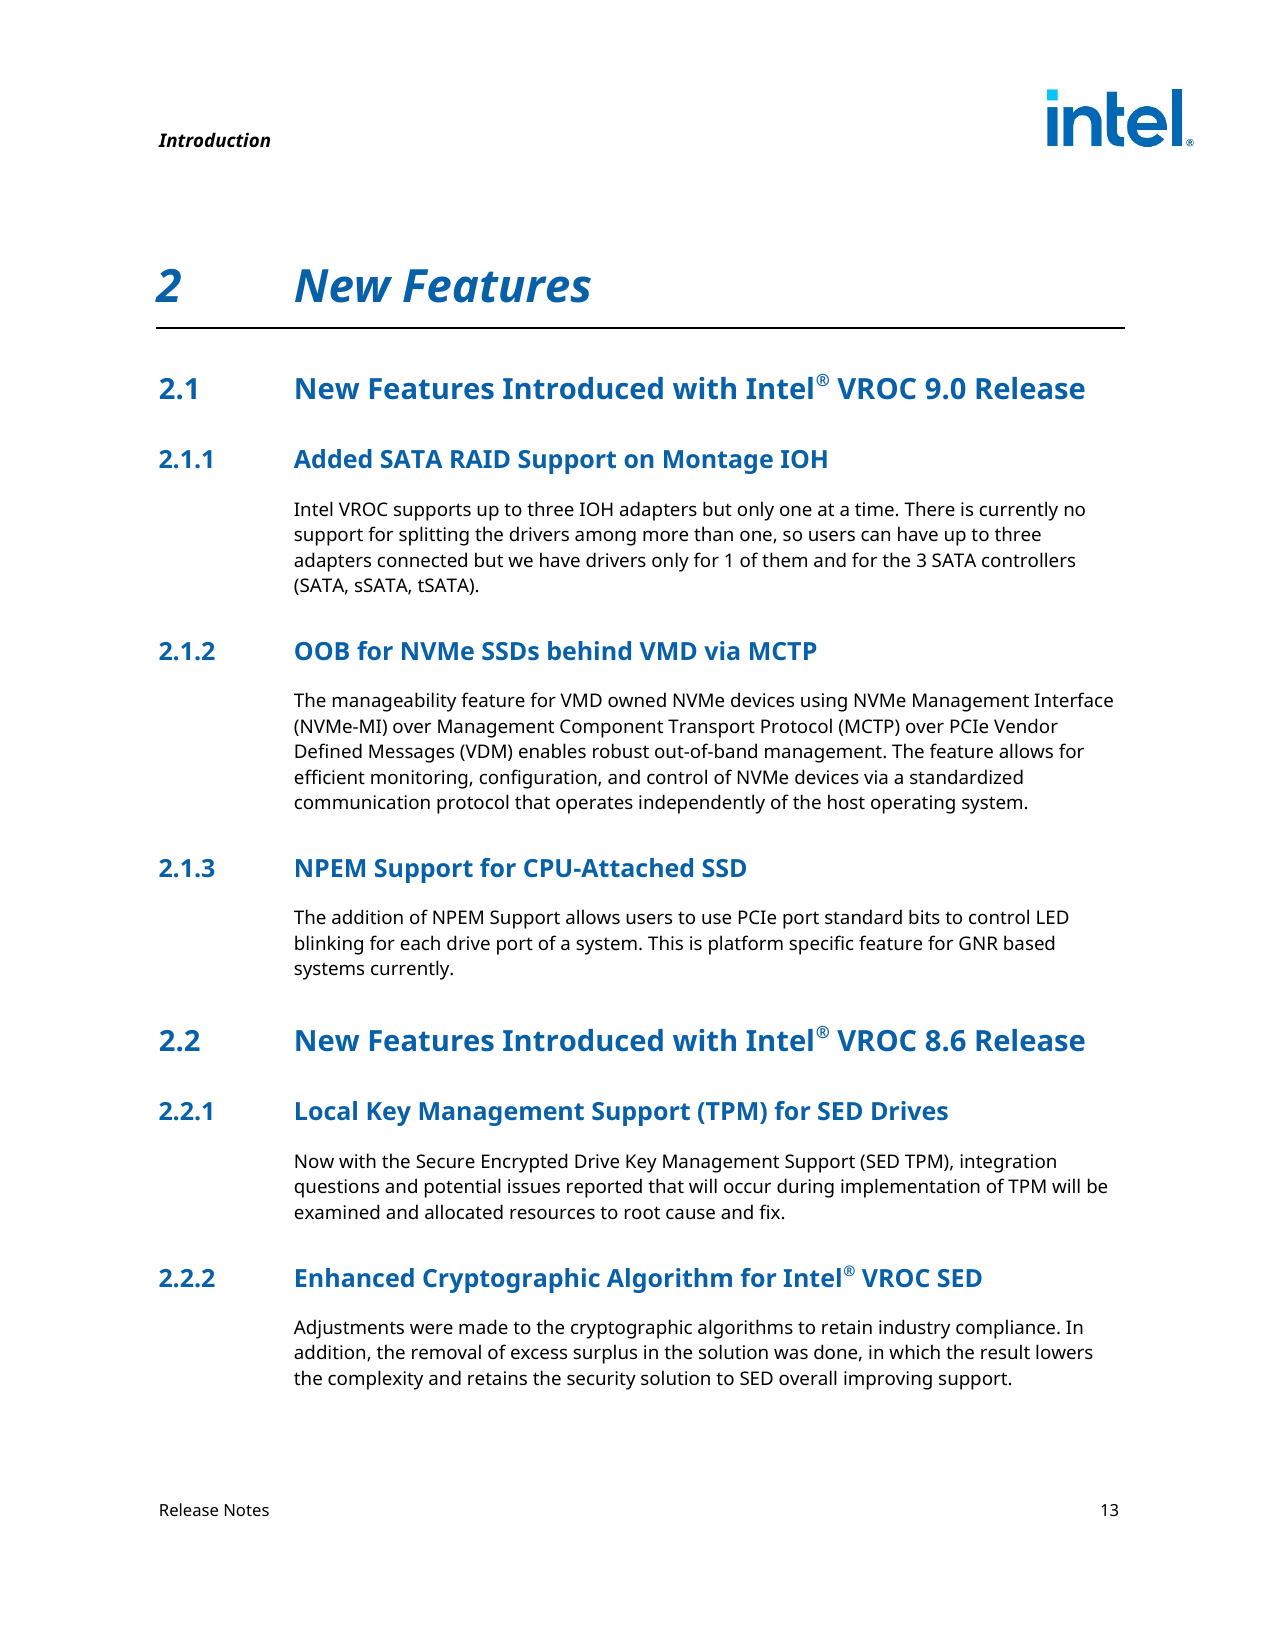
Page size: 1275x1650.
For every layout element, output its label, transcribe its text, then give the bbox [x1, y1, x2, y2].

text Intel VROC supports up to three IOH adapters but only one at a time. There is currently no support for splitting the drivers among more than one, so users can have up to three adapters connected but we have drivers only for 1 of them and for the 3 SATA controllers (SATA, sSATA, tSATA). [294, 496, 1125, 598]
text Adjustments were made to the cryptographic algorithms to retain industry compliance. In addition, the removal of excess surplus in the solution was done, in which the result lowers the complexity and retains the security solution to SED overall improving support. [294, 1314, 1125, 1391]
subtitle Added SATA RAID Support on Montage IOH [158, 444, 1125, 475]
text The manageability feature for VMD owned NVMe devices using NVMe Management Interface (NVMe-MI) over Management Component Transport Protocol (MCTP) over PCIe Vendor Defined Messages (VDM) enables robust out-of-band management. The feature allows for efficient monitoring, configuration, and control of NVMe devices via a standardized communication protocol that operates independently of the host operating system. [294, 687, 1125, 815]
text Now with the Secure Encrypted Drive Key Management Support (SED TPM), integration questions and potential issues reported that will occur during implementation of TPM will be examined and allocated resources to root cause and fix. [294, 1148, 1125, 1224]
picture [1046, 87, 1194, 148]
subtitle New Features [156, 254, 1125, 327]
subtitle Local Key Management Support (TPM) for SED Drives [158, 1096, 1125, 1127]
subtitle New Features Introduced with Intel® VROC 9.0 Release [159, 371, 1125, 406]
text The addition of NPEM Support allows users to use PCIe port standard bits to control LED blinking for each drive port of a system. This is platform specific feature for GNR based systems currently. [294, 905, 1125, 981]
subtitle New Features Introduced with Intel® VROC 8.6 Release [159, 1023, 1125, 1058]
subtitle Enhanced Cryptographic Algorithm for Intel® VROC SED [158, 1262, 1125, 1293]
subtitle NPEM Support for CPU-Attached SSD [158, 853, 1125, 884]
subtitle OOB for NVMe SSDs behind VMD via MCTP [158, 635, 1125, 667]
